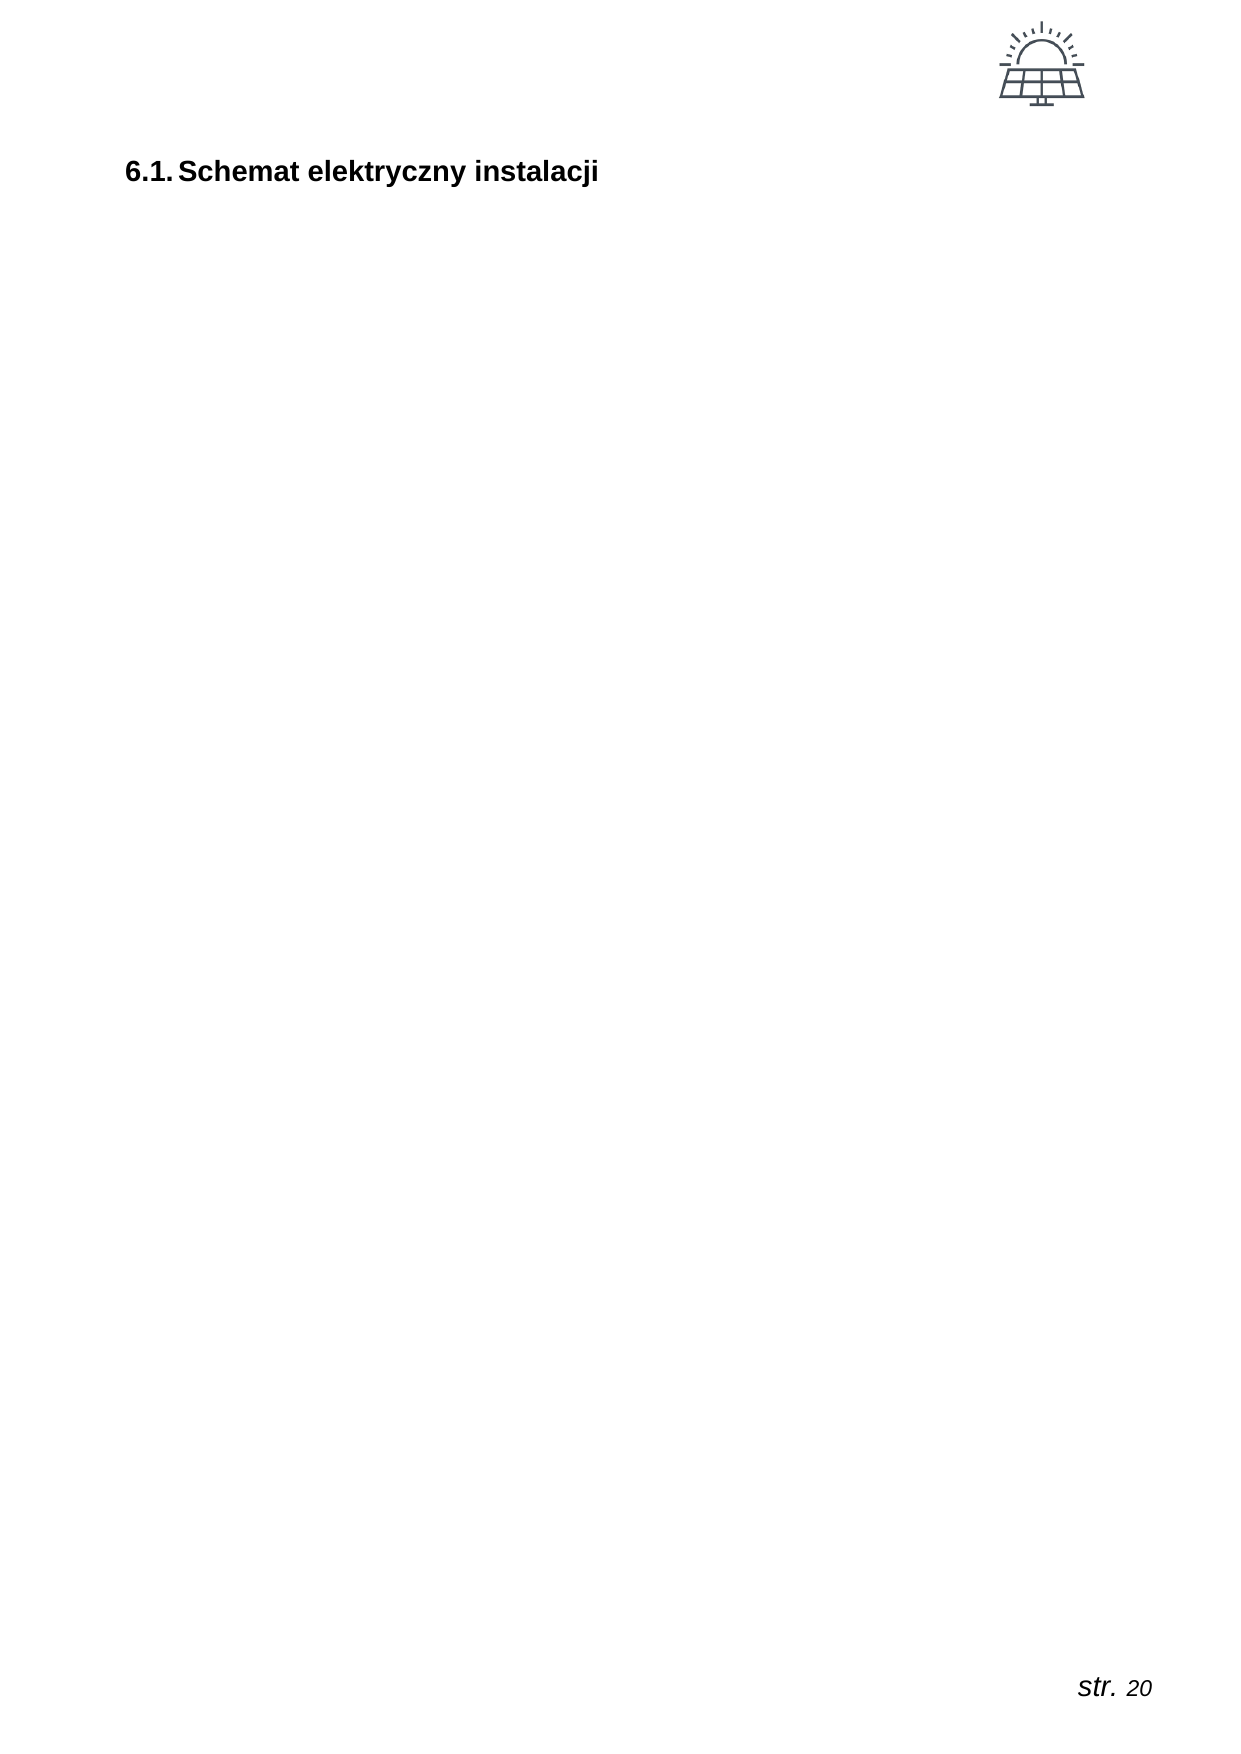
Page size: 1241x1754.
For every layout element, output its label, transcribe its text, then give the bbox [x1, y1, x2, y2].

picture [978, 0, 1105, 128]
subtitle Schemat elektryczny instalacji [125, 154, 1152, 187]
